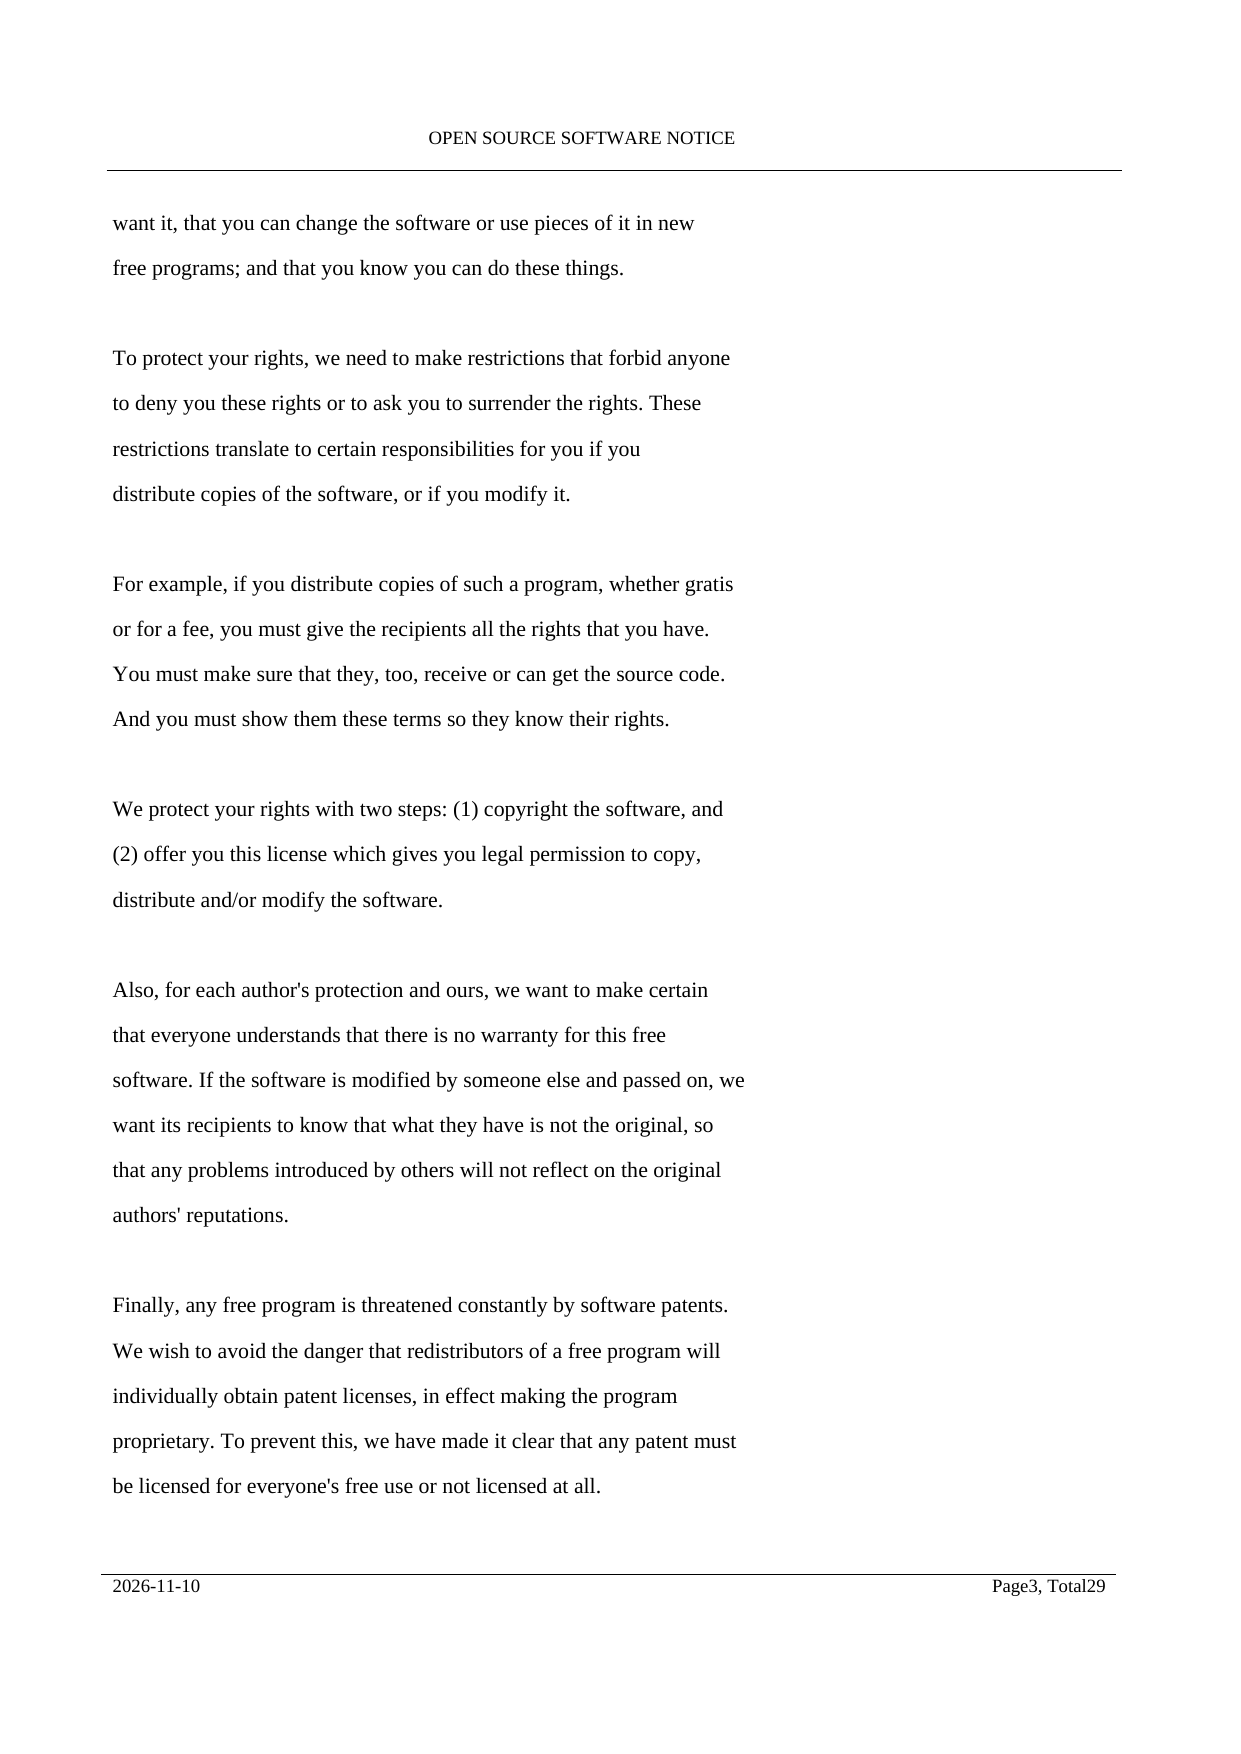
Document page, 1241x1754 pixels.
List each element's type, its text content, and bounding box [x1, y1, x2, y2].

text Finally, any free program is threatened constantly by software patents. [112, 1289, 1128, 1321]
text distribute copies of the software, or if you modify it. [112, 477, 1128, 509]
text distribute and/or modify the software. [112, 883, 1128, 915]
text free programs; and that you know you can do these things. [112, 251, 1128, 284]
text Also, for each author's protection and ours, we want to make certain [112, 973, 1128, 1006]
text individually obtain patent licenses, in effect making the program [112, 1379, 1128, 1412]
text We protect your rights with two steps: (1) copyright the software, and [112, 793, 1128, 825]
text proprietary. To prevent this, we have made it clear that any patent must [112, 1424, 1128, 1457]
text authors' reputations. [112, 1199, 1128, 1231]
text want its recipients to know that what they have is not the original, so [112, 1108, 1128, 1141]
text or for a fee, you must give the recipients all the rights that you have. [112, 612, 1128, 645]
text For example, if you distribute copies of such a program, whether gratis [112, 567, 1128, 600]
text be licensed for everyone's free use or not licensed at all. [112, 1469, 1128, 1502]
text want it, that you can change the software or use pieces of it in new [112, 206, 1128, 239]
text We wish to avoid the danger that redistributors of a free program will [112, 1334, 1128, 1366]
text to deny you these rights or to ask you to surrender the rights. These [112, 387, 1128, 419]
text And you must show them these terms so they know their rights. [112, 702, 1128, 735]
text that any problems introduced by others will not reflect on the original [112, 1153, 1128, 1186]
text (2) offer you this license which gives you legal permission to copy, [112, 838, 1128, 870]
text You must make sure that they, too, receive or can get the source code. [112, 657, 1128, 690]
text restrictions translate to certain responsibilities for you if you [112, 432, 1128, 464]
text that everyone understands that there is no warranty for this free [112, 1018, 1128, 1051]
text To protect your rights, we need to make restrictions that forbid anyone [112, 342, 1128, 374]
text software. If the software is modified by someone else and passed on, we [112, 1063, 1128, 1096]
